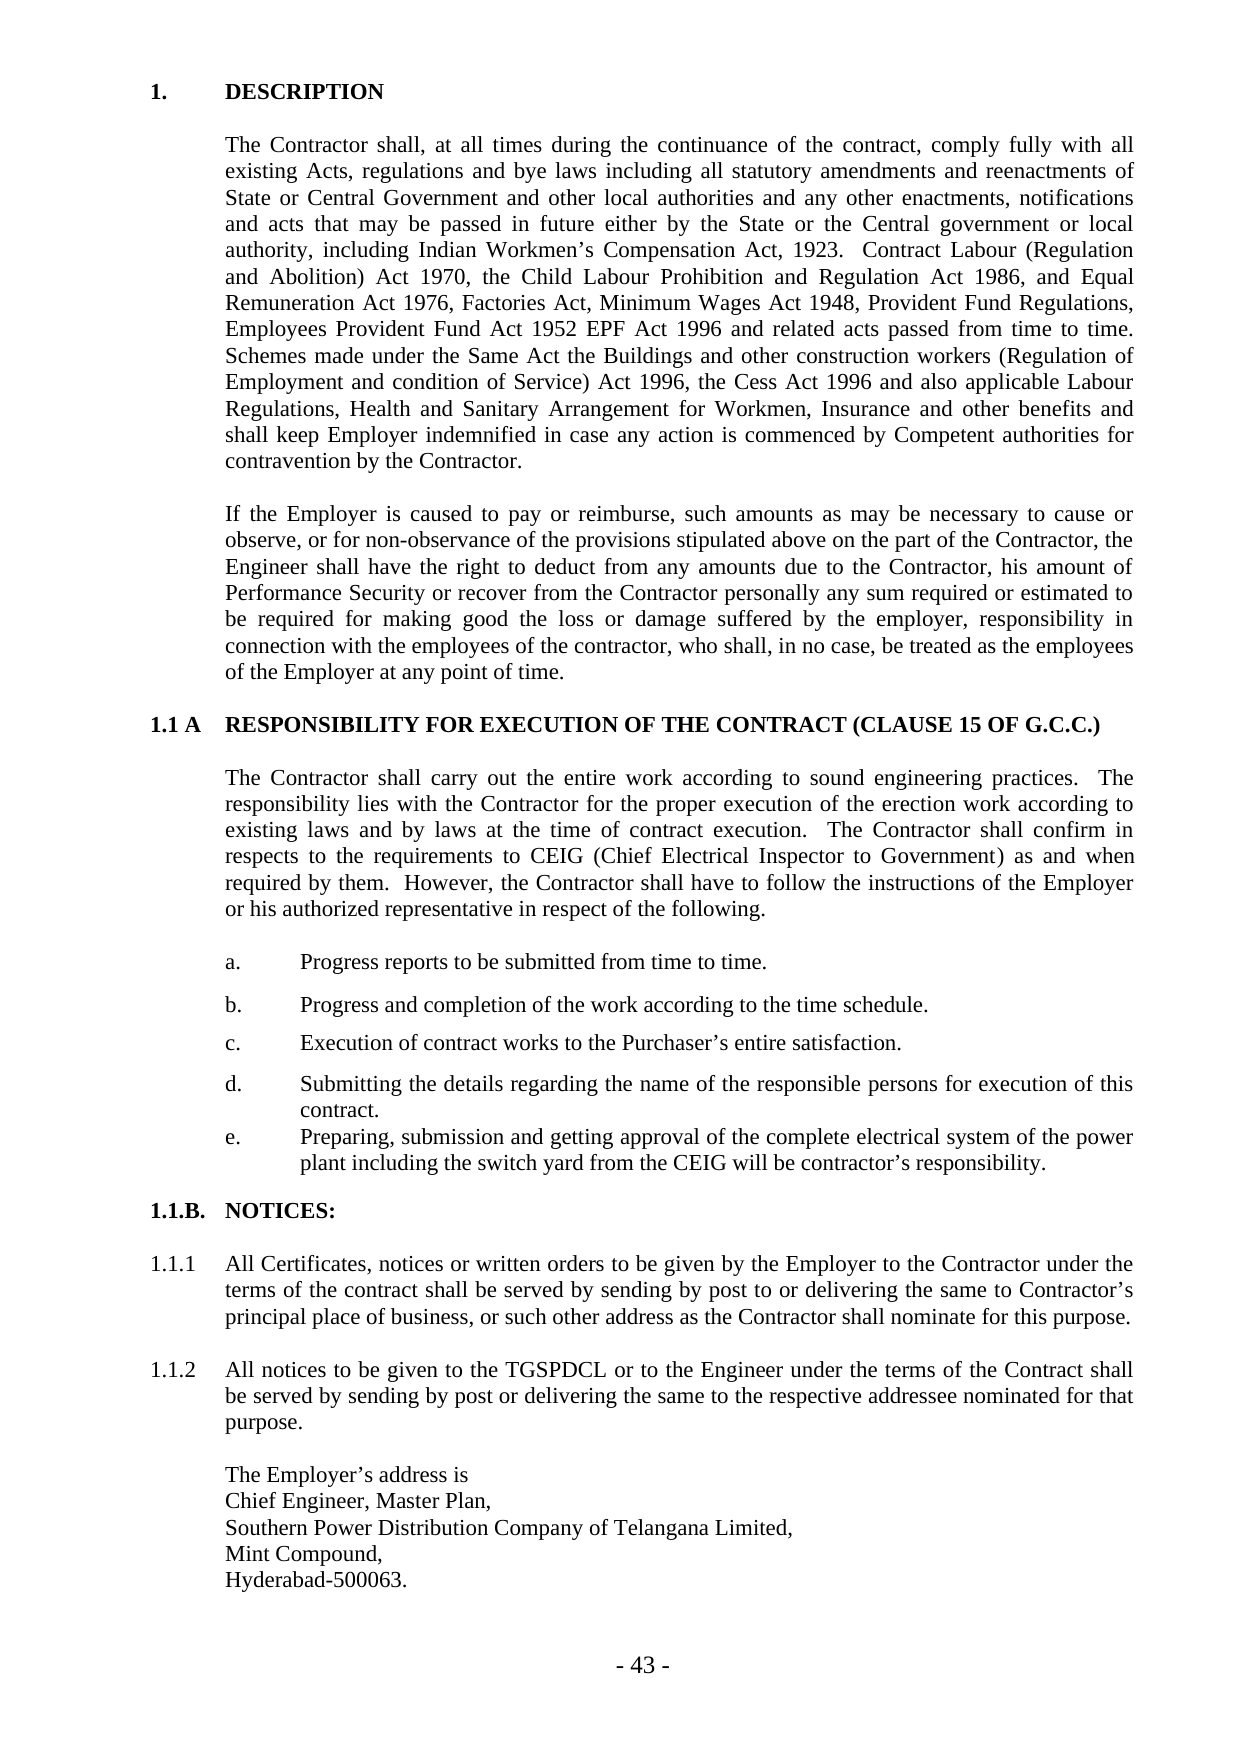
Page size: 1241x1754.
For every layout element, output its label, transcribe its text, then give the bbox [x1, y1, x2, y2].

text 1.1 A RESPONSIBILITY FOR EXECUTION OF THE CONTRACT (CLAUSE 15 OF G.C.C.) [150, 711, 1135, 737]
list All notices to be given to the TGSPDCL or to the Engineer under the terms of the Contract shall be served by sending by post or delivering the same to the respective addressee nominated for that purpose. [150, 1356, 1135, 1435]
text If the Employer is caused to pay or reimburse, such amounts as may be necessary to cause or observe, or for non-observance of the provisions stipulated above on the part of the Contractor, the Engineer shall have the right to deduct from any amounts due to the Contractor, his amount of Performance Security or recover from the Contractor personally any sum required or estimated to be required for making good the loss or damage suffered by the employer, responsibility in connection with the employees of the contractor, who shall, in no case, be treated as the employees of the Employer at any point of time. [225, 500, 1135, 684]
text Hyderabad-500063. [225, 1566, 1135, 1593]
list DESCRIPTION [150, 78, 1135, 105]
text Chief Engineer, Master Plan, [225, 1487, 1135, 1514]
text The Contractor shall, at all times during the continuance of the contract, comply fully with all existing Acts, regulations and bye laws including all statutory amendments and reenactments of State or Central Government and other local authorities and any other enactments, notifications and acts that may be passed in future either by the State or the Central government or local authority, including Indian Workmen’s Compensation Act, 1923. Contract Labour (Regulation and Abolition) Act 1970, the Child Labour Prohibition and Regulation Act 1986, and Equal Remuneration Act 1976, Factories Act, Minimum Wages Act 1948, Provident Fund Regulations, Employees Provident Fund Act 1952 EPF Act 1996 and related acts passed from time to time. Schemes made under the Same Act the Buildings and other construction workers (Regulation of Employment and condition of Service) Act 1996, the Cess Act 1996 and also applicable Labour Regulations, Health and Sanitary Arrangement for Workmen, Insurance and other benefits and shall keep Employer indemnified in case any action is commenced by Competent authorities for contravention by the Contractor. [225, 131, 1135, 474]
list Execution of contract works to the Purchaser’s entire satisfaction. [225, 1029, 1135, 1056]
text 1.1.B. NOTICES: [150, 1197, 1135, 1224]
text The Employer’s address is [225, 1461, 1135, 1487]
list Progress and completion of the work according to the time schedule. [225, 991, 1135, 1017]
text Mint Compound, [225, 1540, 1135, 1566]
text Southern Power Distribution Company of Telangana Limited, [225, 1514, 1135, 1540]
list Submitting the details regarding the name of the responsible persons for execution of this contract. [225, 1070, 1135, 1123]
list Preparing, submission and getting approval of the complete electrical system of the power plant including the switch yard from the CEIG will be contractor’s responsibility. [225, 1123, 1135, 1176]
list All Certificates, notices or written orders to be given by the Employer to the Contractor under the terms of the contract shall be served by sending by post to or delivering the same to Contractor’s principal place of business, or such other address as the Contractor shall nominate for this purpose. [150, 1250, 1135, 1329]
text The Contractor shall carry out the entire work according to sound engineering practices. The responsibility lies with the Contractor for the proper execution of the erection work according to existing laws and by laws at the time of contract execution. The Contractor shall confirm in respects to the requirements to CEIG (Chief Electrical Inspector to Government) as and when required by them. However, the Contractor shall have to follow the instructions of the Employer or his authorized representative in respect of the following. [150, 763, 1135, 922]
list Progress reports to be submitted from time to time. [225, 948, 1135, 974]
